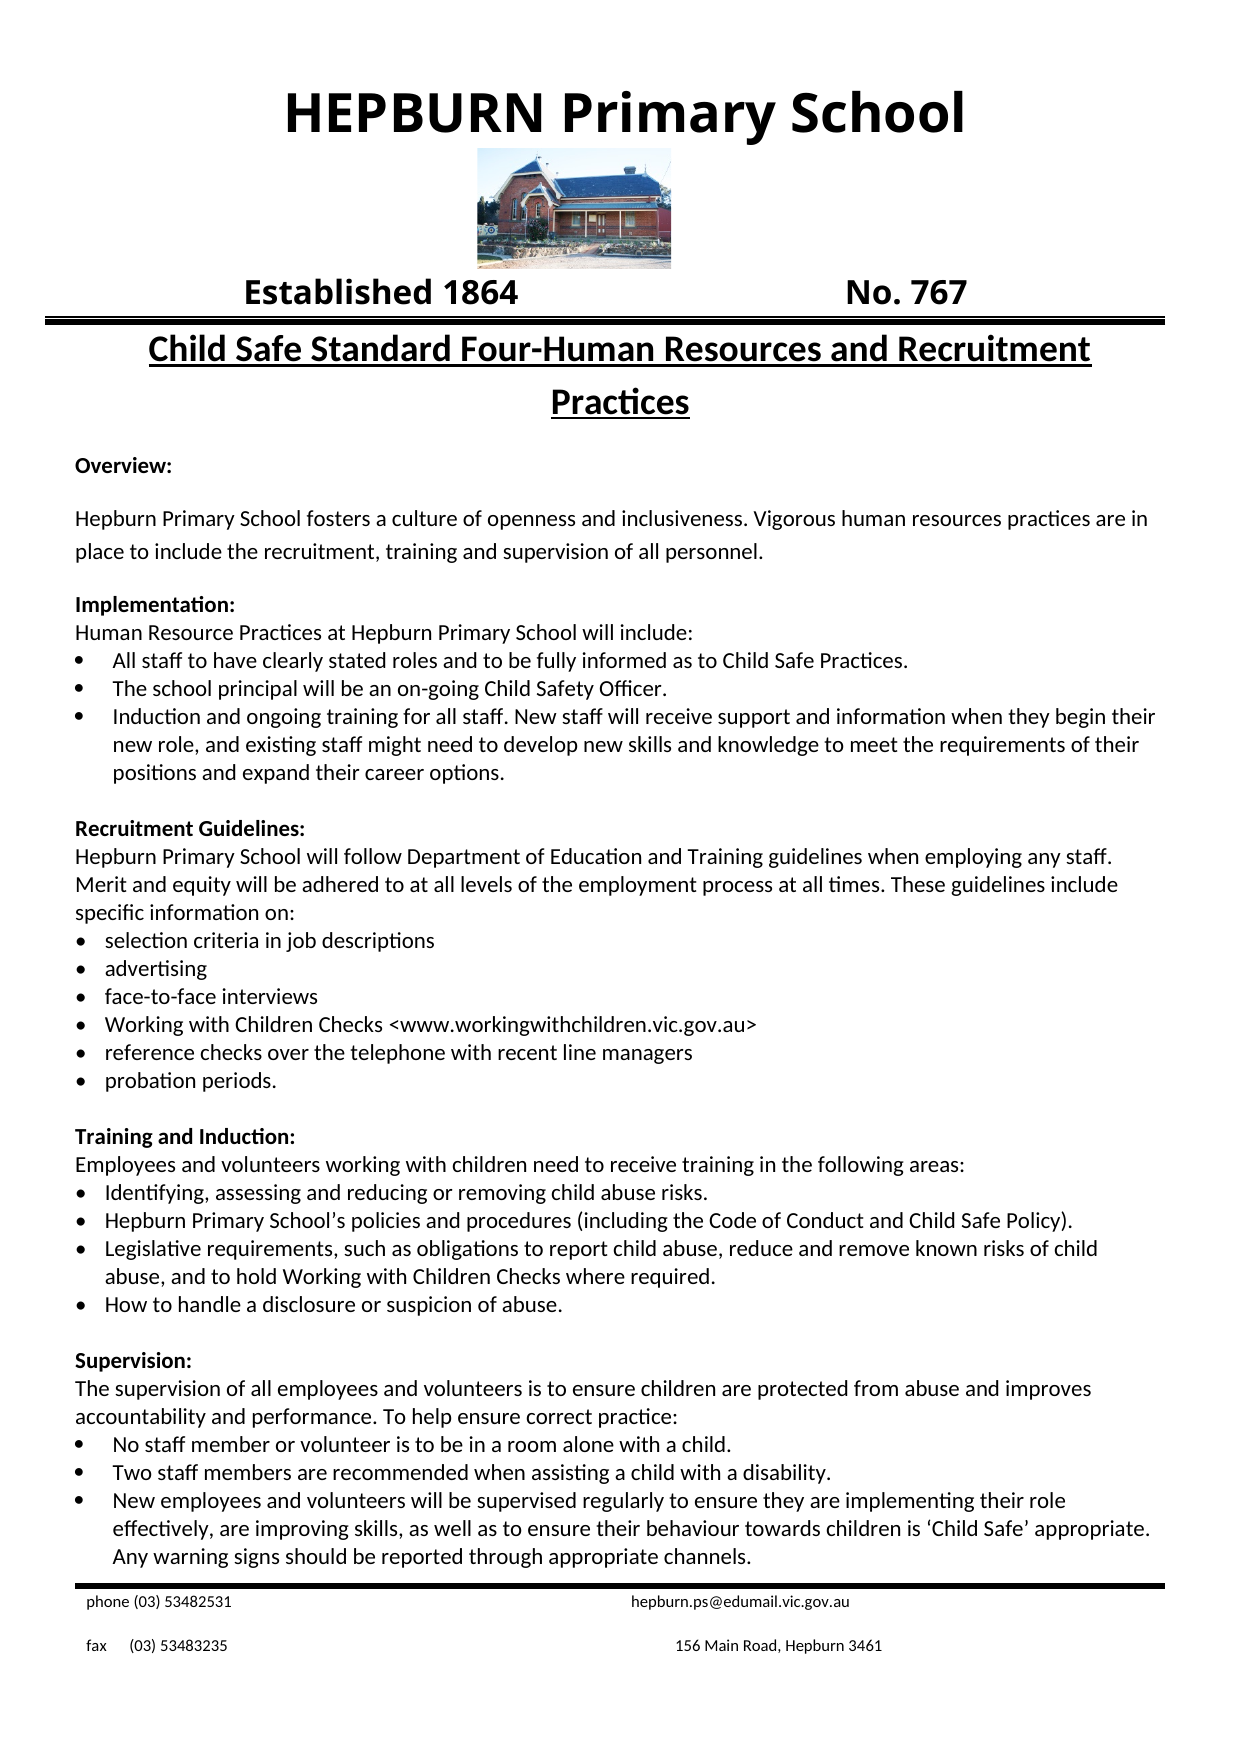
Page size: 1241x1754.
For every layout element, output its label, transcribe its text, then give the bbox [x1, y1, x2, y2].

text Legislative requirements, such as obligations to report child abuse, reduce and remove known risks of child abuse, and to hold Working with Children Checks where required. [75, 1234, 1165, 1290]
text face-to-face interviews [75, 982, 1165, 1010]
picture [477, 148, 672, 269]
text HEPBURN Primary School [75, 75, 1165, 149]
subtitle Supervision: [75, 1346, 1165, 1374]
text advertising [75, 954, 1165, 982]
text Working with Children Checks <www.workingwithchildren.vic.gov.au> [75, 1010, 1165, 1038]
list All staff to have clearly stated roles and to be fully informed as to Child Safe Practices. [75, 646, 1165, 674]
text The supervision of all employees and volunteers is to ensure children are protected from abuse and improves accountability and performance. To help ensure correct practice: [75, 1374, 1165, 1430]
text Overview: [75, 452, 1165, 479]
text How to handle a disclosure or suspicion of abuse. [75, 1290, 1165, 1318]
list Induction and ongoing training for all staff. New staff will receive support and information when they begin their new role, and existing staff might need to develop new skills and knowledge to meet the requirements of their positions and expand their career options. [75, 702, 1165, 786]
subtitle Training and Induction: [75, 1122, 1165, 1150]
text reference checks over the telephone with recent line managers [75, 1038, 1165, 1066]
text Hepburn Primary School fosters a culture of openness and inclusiveness. Vigorous human resources practices are in place to include the recruitment, training and supervision of all personnel. [75, 504, 1165, 565]
text selection criteria in job descriptions [75, 926, 1165, 954]
subtitle Recruitment Guidelines: [75, 814, 1165, 842]
text Established 1864 No. 767 [45, 268, 1165, 316]
list No staff member or volunteer is to be in a room alone with a child. [75, 1430, 1165, 1458]
text Employees and volunteers working with children need to receive training in the following areas: [75, 1150, 1165, 1178]
text Hepburn Primary School’s policies and procedures (including the Code of Conduct and Child Safe Policy). [75, 1206, 1165, 1234]
list Two staff members are recommended when assisting a child with a disability. [75, 1458, 1165, 1486]
text Identifying, assessing and reducing or removing child abuse risks. [75, 1178, 1165, 1206]
subtitle Human Resource Practices at Hepburn Primary School will include: [75, 618, 1165, 646]
text Hepburn Primary School will follow Department of Education and Training guidelines when employing any staff. Merit and equity will be adhered to at all levels of the employment process at all times. These guidelines include specific information on: [75, 842, 1165, 926]
list The school principal will be an on-going Child Safety Officer. [75, 674, 1165, 702]
text Implementation: [75, 590, 1165, 618]
text probation periods. [75, 1066, 1165, 1094]
text Child Safe Standard Four-Human Resources and Recruitment Practices [75, 325, 1165, 424]
list New employees and volunteers will be supervised regularly to ensure they are implementing their role effectively, are improving skills, as well as to ensure their behaviour towards children is ‘Child Safe’ appropriate. Any warning signs should be reported through appropriate channels. [75, 1486, 1165, 1571]
